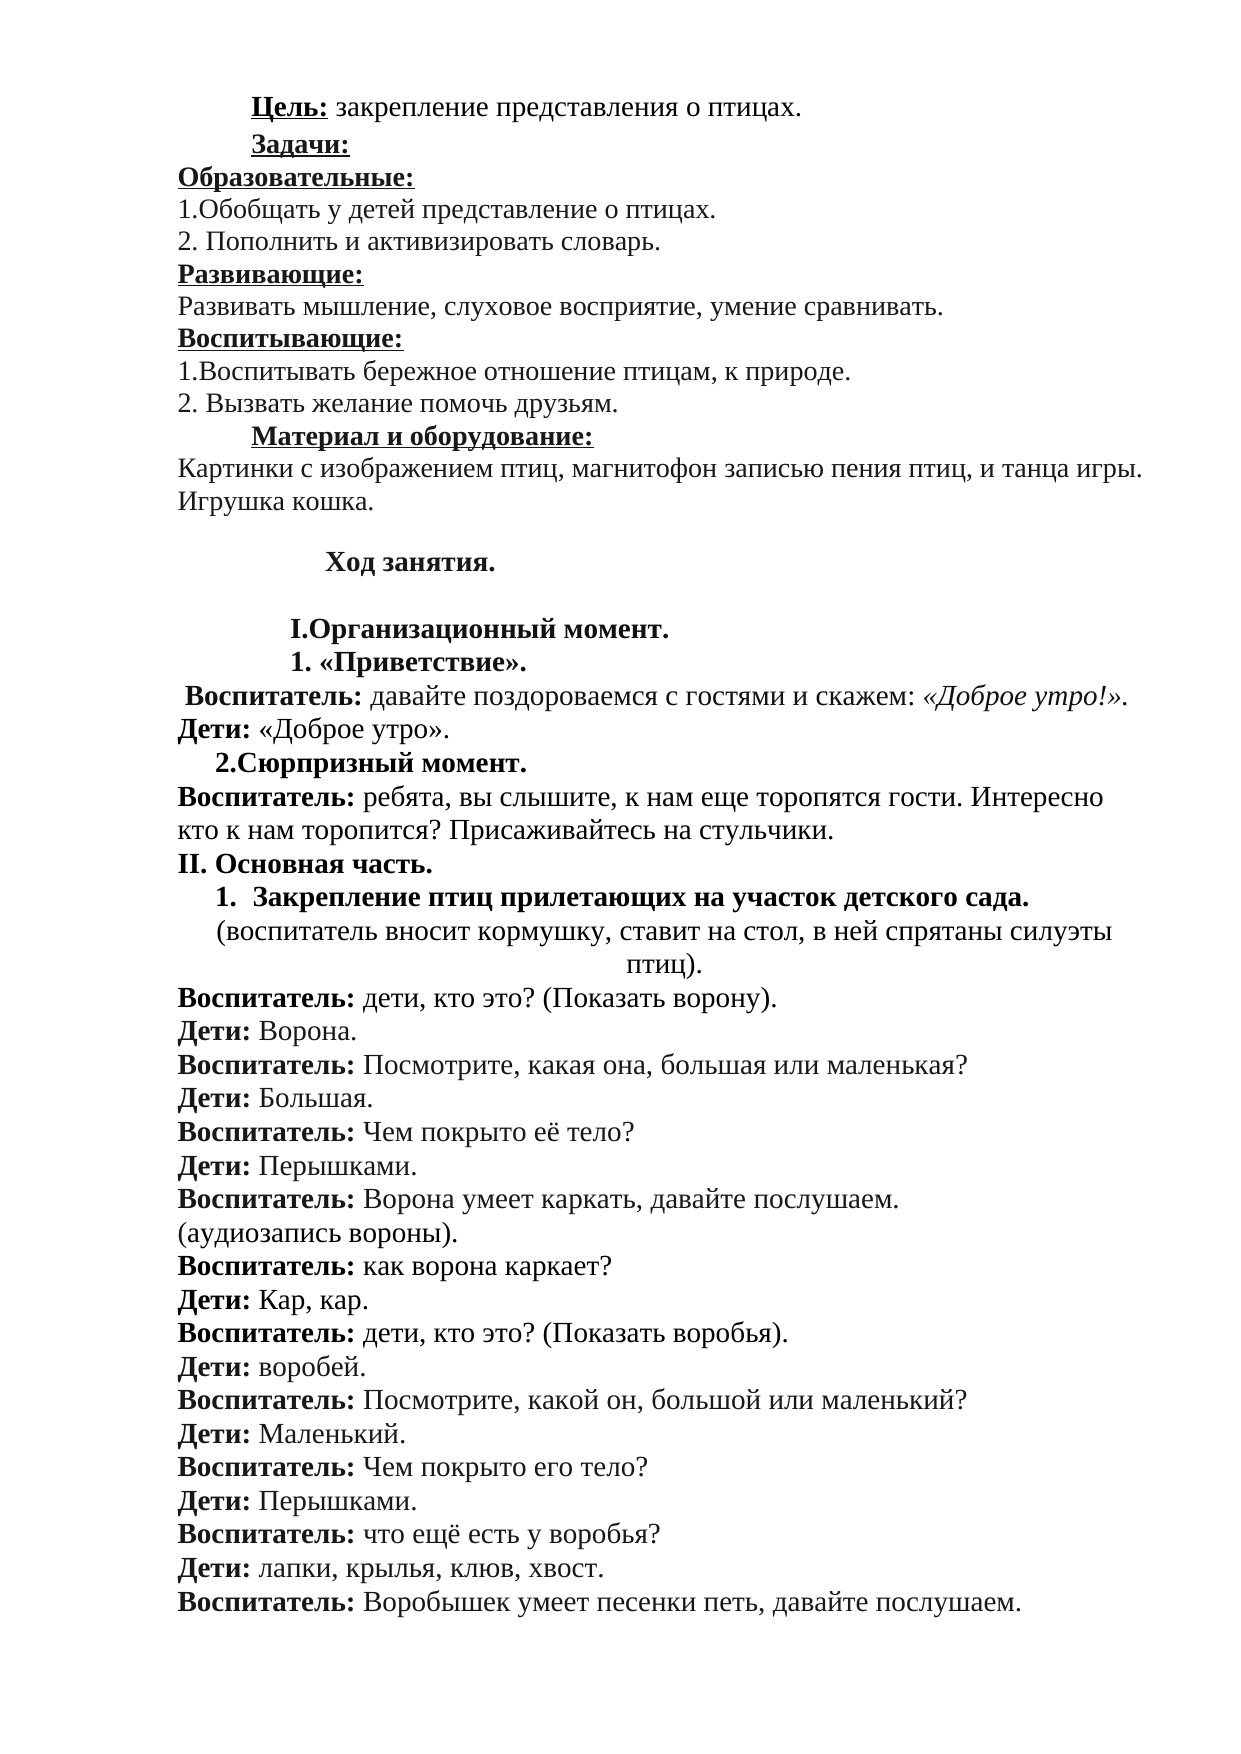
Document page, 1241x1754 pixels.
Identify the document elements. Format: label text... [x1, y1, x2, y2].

text Воспитатель: дети, кто это? (Показать ворону). [177, 980, 1152, 1013]
text (воспитатель вносит кормушку, ставит на стол, в ней спрятаны силуэты птиц). [177, 913, 1152, 980]
text 2.Сюрпризный момент. [215, 745, 1152, 779]
text II. Основная часть. [177, 846, 1152, 879]
text Образовательные: [177, 159, 1152, 192]
text 1. «Приветствие». [290, 644, 1152, 678]
text Воспитатель: Чем покрыто его тело? [177, 1449, 1152, 1483]
text Дети: воробей. [177, 1349, 1152, 1382]
text Воспитатель: Чем покрыто её тело? [177, 1114, 1152, 1148]
text Дети: Перышками. [177, 1148, 1152, 1181]
text Дети: Ворона. [177, 1013, 1152, 1047]
text Материал и оборудование: [177, 419, 1152, 451]
text Дети: Большая. [177, 1081, 1152, 1114]
text 1.Обобщать у детей представление о птицах. [177, 192, 1152, 224]
text Дети: лапки, крылья, клюв, хвост. [177, 1550, 1152, 1584]
text Дети: «Доброе утро». [177, 712, 1152, 745]
text Картинки с изображением птиц, магнитофон записью пения птиц, и танца игры. Игрушка кошка. [177, 451, 1152, 516]
text Воспитывающие: [177, 322, 1152, 354]
text Дети: Маленький. [177, 1416, 1152, 1449]
text 2. Пополнить и активизировать словарь. [177, 224, 1152, 257]
text Развивать мышление, слуховое восприятие, умение сравнивать. [177, 289, 1152, 322]
text I.Организационный момент. [290, 577, 1152, 644]
text Воспитатель: Ворона умеет каркать, давайте послушаем. [177, 1181, 1152, 1215]
text (аудиозапись вороны). [177, 1215, 1152, 1248]
text Воспитатель: дети, кто это? (Показать воробья). [177, 1315, 1152, 1349]
list Закрепление птиц прилетающих на участок детского сада. [215, 879, 1152, 913]
text Воспитатель: Воробышек умеет песенки петь, давайте послушаем. [177, 1584, 1152, 1617]
text Воспитатель: Посмотрите, какой он, большой или маленький? [177, 1382, 1152, 1416]
text Развивающие: [177, 257, 1152, 289]
text Воспитатель: что ещё есть у воробья? [177, 1517, 1152, 1550]
text Дети: Перышками. [177, 1483, 1152, 1517]
text Воспитатель: давайте поздороваемся с гостями и скажем: «Доброе утро!». [177, 678, 1152, 712]
text 2. Вызвать желание помочь друзьям. [177, 386, 1152, 419]
text Дети: Кар, кар. [177, 1282, 1152, 1315]
text Задачи: [177, 127, 1152, 159]
text Воспитатель: ребята, вы слышите, к нам еще торопятся гости. Интересно кто к нам торопится? Присаживайтесь на стульчики. [177, 779, 1152, 846]
text Ход занятия. [290, 544, 1152, 577]
text Воспитатель: как ворона каркает? [177, 1248, 1152, 1282]
text Воспитатель: Посмотрите, какая она, большая или маленькая? [177, 1047, 1152, 1081]
text 1.Воспитывать бережное отношение птицам, к природе. [177, 354, 1152, 386]
text Цель: закрепление представления о птицах. [177, 89, 1152, 122]
